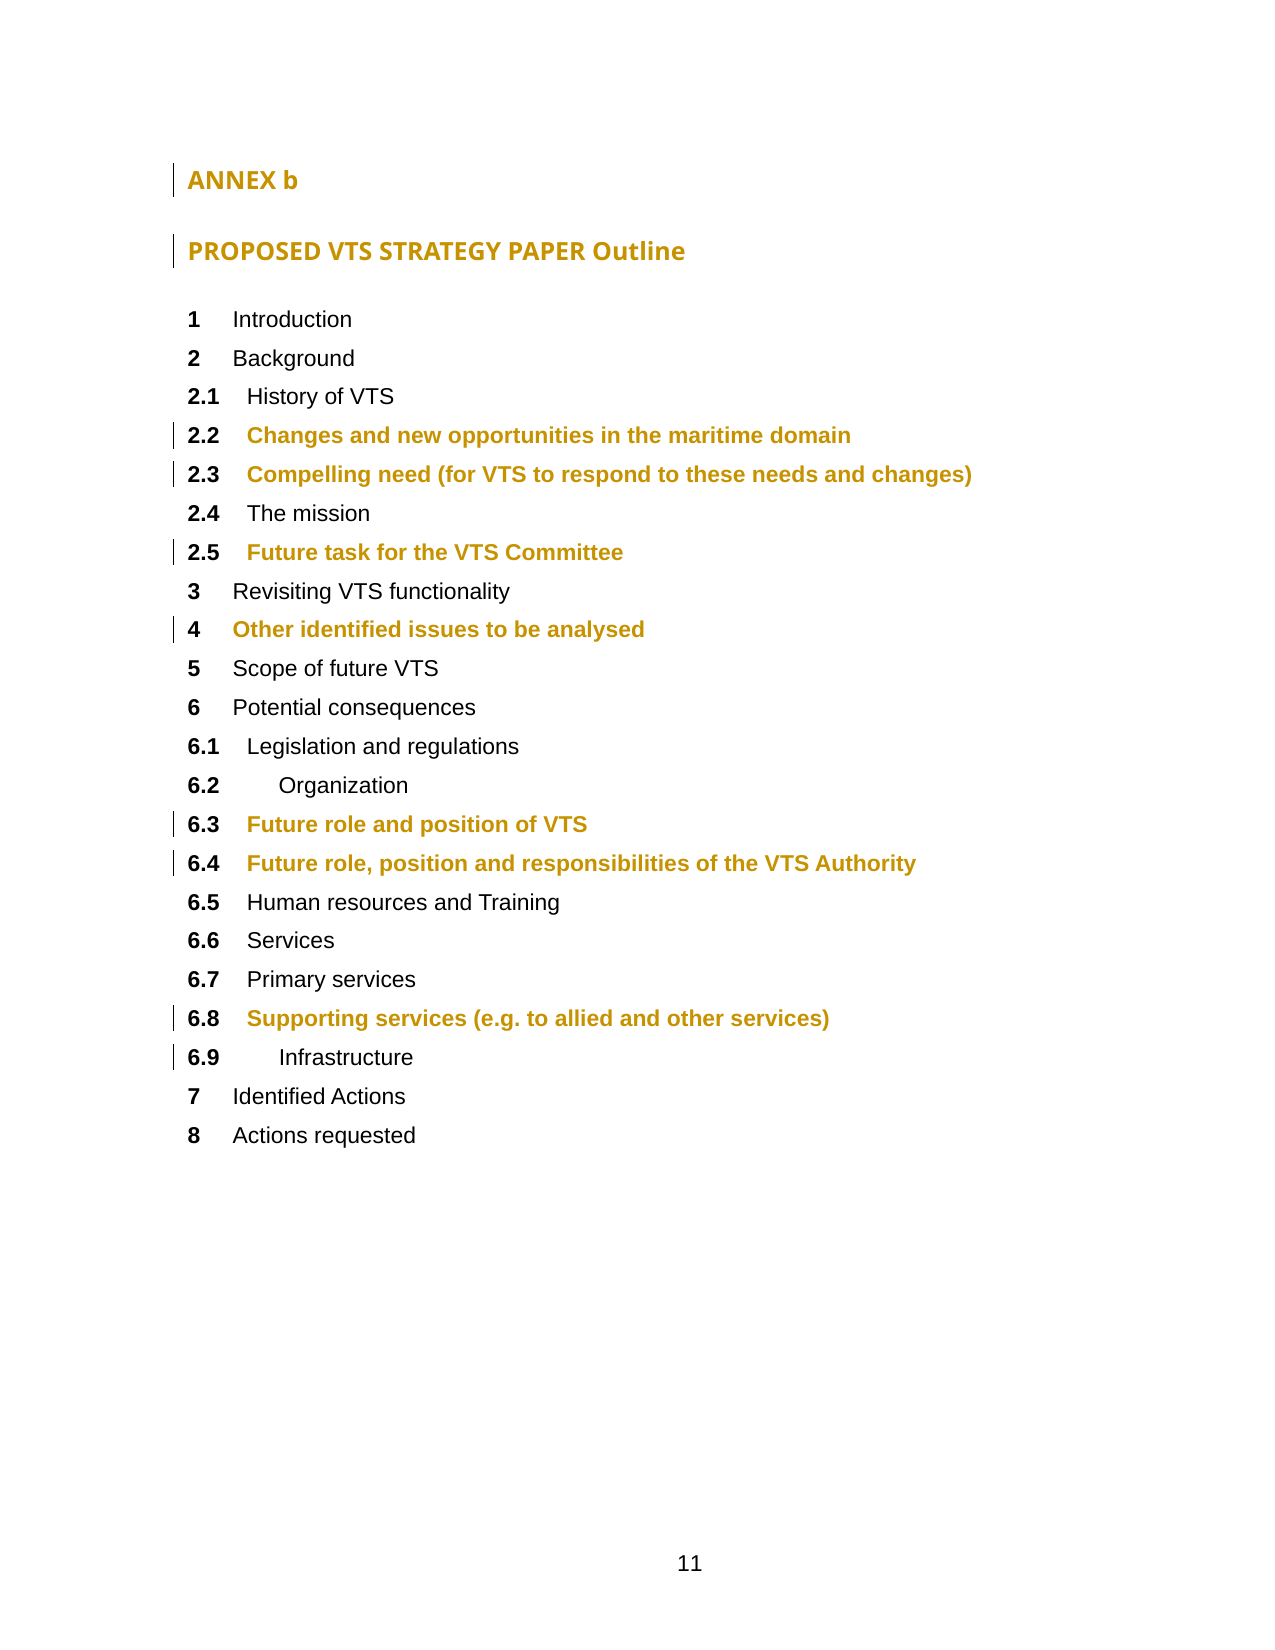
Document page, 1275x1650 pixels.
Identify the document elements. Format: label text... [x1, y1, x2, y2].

list PROPOSED VTS STRATEGY PAPER Outline [187, 234, 1087, 268]
subtitle Human resources and Training [187, 888, 1087, 915]
subtitle Infrastructure [187, 1044, 1087, 1070]
subtitle Future task for the VTS Committee [187, 539, 1087, 565]
subtitle Primary services [187, 966, 1087, 992]
subtitle Scope of future VTS [187, 655, 1087, 682]
subtitle Identified Actions [187, 1083, 1087, 1109]
subtitle Future role and position of VTS [187, 811, 1087, 837]
subtitle Supporting services (e.g. to allied and other services) [187, 1005, 1087, 1031]
subtitle History of VTS [187, 383, 1087, 410]
list ANNEX b [187, 162, 1087, 197]
subtitle Actions requested [187, 1122, 1087, 1148]
subtitle Introduction [187, 306, 1087, 332]
subtitle Revisiting VTS functionality [187, 578, 1087, 604]
subtitle Background [187, 344, 1087, 371]
subtitle Changes and new opportunities in the maritime domain [187, 422, 1087, 448]
subtitle Future role, position and responsibilities of the VTS Authority [187, 849, 1087, 876]
subtitle Compelling need (for VTS to respond to these needs and changes) [187, 461, 1087, 487]
subtitle Organization [187, 772, 1087, 798]
subtitle The mission [187, 500, 1087, 526]
subtitle Legislation and regulations [187, 733, 1087, 759]
subtitle Other identified issues to be analysed [187, 616, 1087, 643]
subtitle Potential consequences [187, 694, 1087, 721]
subtitle Services [187, 927, 1087, 954]
